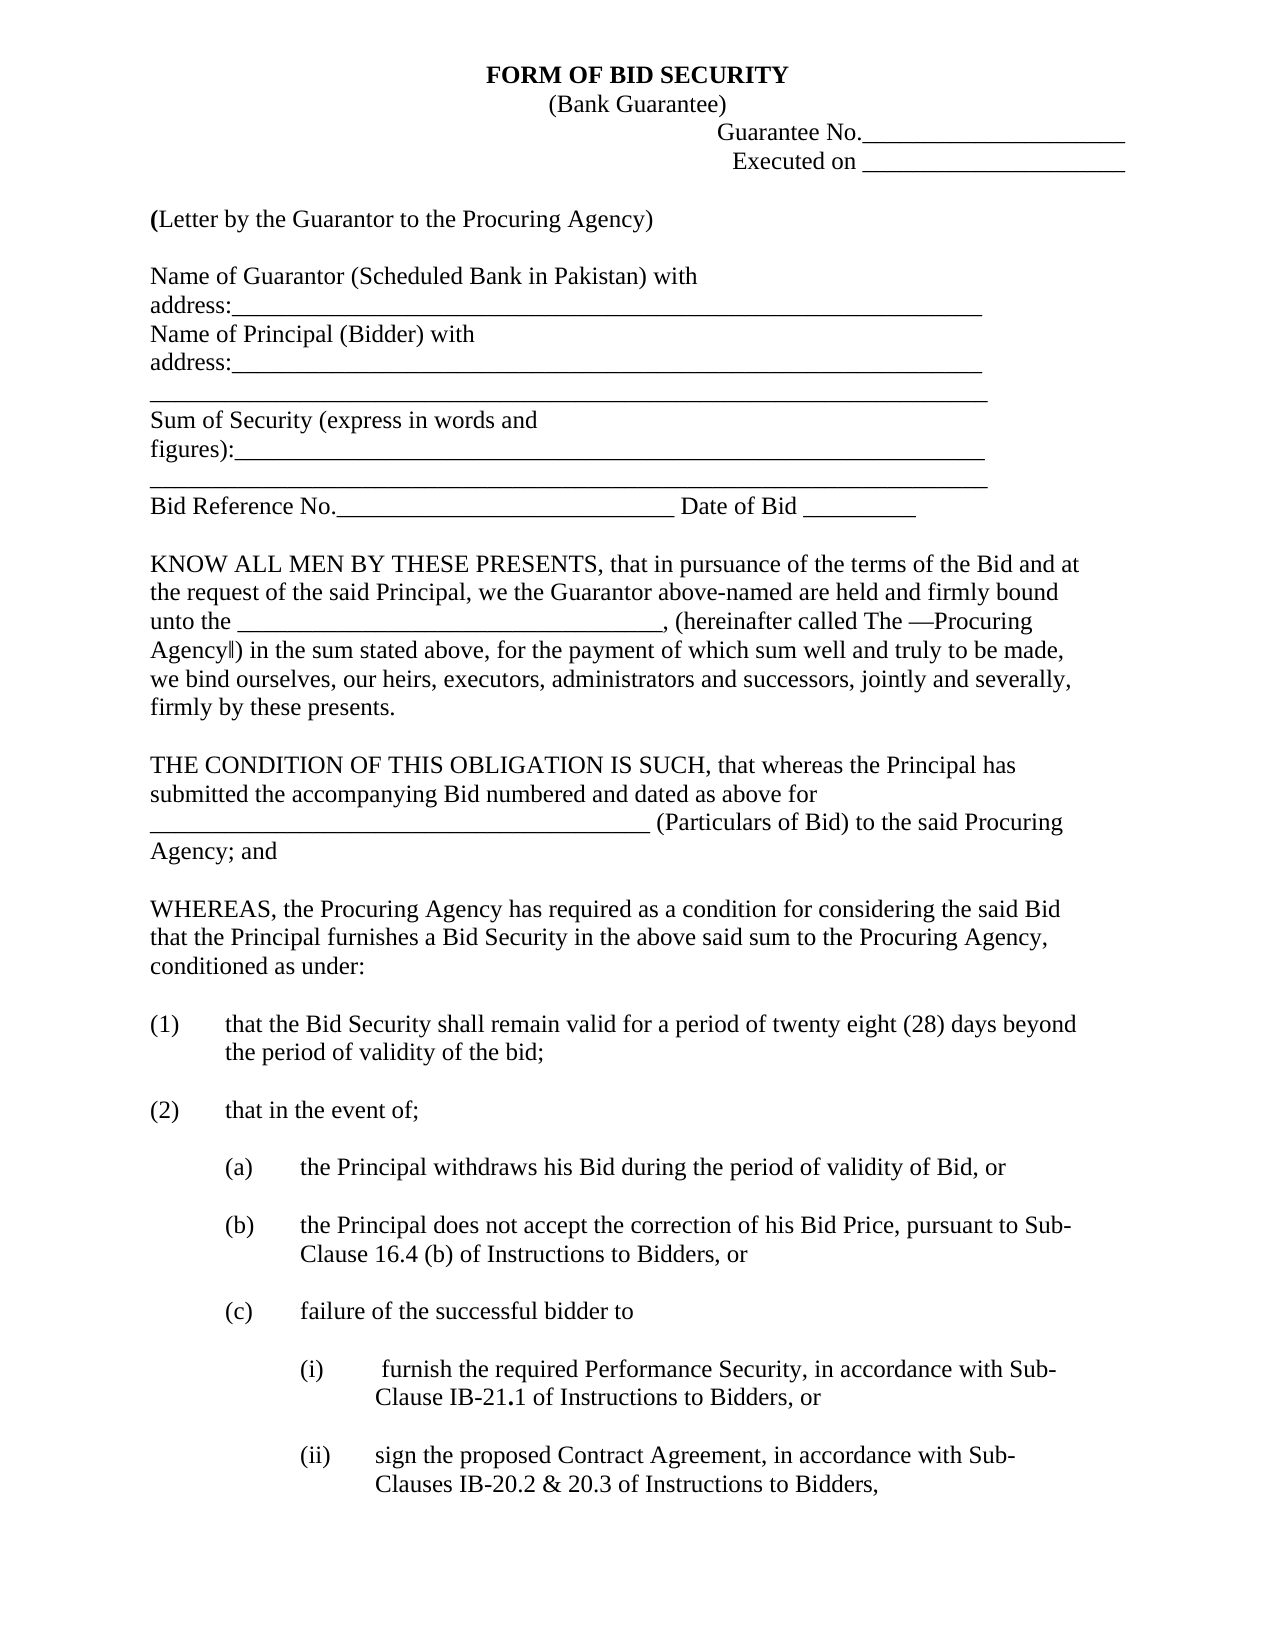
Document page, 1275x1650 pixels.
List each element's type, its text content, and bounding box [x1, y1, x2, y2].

text THE CONDITION OF THIS OBLIGATION IS SUCH, that whereas the Principal has [150, 750, 1125, 779]
text the request of the said Principal, we the Guarantor above-named are held and firmly bound [150, 577, 1125, 606]
text address:____________________________________________________________ [150, 290, 1125, 319]
text KNOW ALL MEN BY THESE PRESENTS, that in pursuance of the terms of the Bid and at [150, 549, 1125, 577]
text Name of Guarantor (Scheduled Bank in Pakistan) with [150, 261, 1125, 290]
text that the Principal furnishes a Bid Security in the above said sum to the Procuring Agency, [150, 922, 1125, 951]
text Bid Reference No.___________________________ Date of Bid _________ [150, 491, 1125, 520]
text FORM OF BID SECURITY [150, 60, 1125, 89]
text Executed on _____________________ [150, 146, 1125, 175]
text WHEREAS, the Procuring Agency has required as a condition for considering the said Bid [150, 894, 1125, 922]
text submitted the accompanying Bid numbered and dated as above for [150, 779, 1125, 807]
text (b) the Principal does not accept the correction of his Bid Price, pursuant to Sub- [150, 1210, 1125, 1239]
text Sum of Security (express in words and [150, 405, 1125, 434]
text (1) that the Bid Security shall remain valid for a period of twenty eight (28) days beyond [150, 1009, 1125, 1037]
text (Letter by the Guarantor to the Procuring Agency) [150, 204, 1125, 232]
text Guarantee No._____________________ [150, 117, 1125, 146]
text Agency; and [150, 836, 1125, 865]
text (c) failure of the successful bidder to [150, 1296, 1125, 1325]
text figures):____________________________________________________________ [150, 434, 1125, 462]
text (2) that in the event of; [150, 1095, 1125, 1124]
text firmly by these presents. [150, 692, 1125, 721]
text the period of validity of the bid; [150, 1037, 1125, 1066]
text ___________________________________________________________________ [150, 462, 1125, 491]
text Clause IB-21.1 of Instructions to Bidders, or [300, 1382, 1125, 1411]
text address:____________________________________________________________ [150, 347, 1125, 376]
text ________________________________________ (Particulars of Bid) to the said Procuring [150, 807, 1125, 836]
text (Bank Guarantee) [150, 89, 1125, 117]
text unto the __________________________________, (hereinafter called The ―Procuring [150, 606, 1125, 635]
text conditioned as under: [150, 951, 1125, 980]
text Name of Principal (Bidder) with [150, 319, 1125, 347]
text Clauses IB-20.2 & 20.3 of Instructions to Bidders, [300, 1469, 1125, 1497]
text Clause 16.4 (b) of Instructions to Bidders, or [225, 1239, 1125, 1267]
text ___________________________________________________________________ [150, 376, 1125, 405]
text Agency‖) in the sum stated above, for the payment of which sum well and truly to be made, [150, 635, 1125, 664]
text (a) the Principal withdraws his Bid during the period of validity of Bid, or [150, 1152, 1125, 1181]
text (ii) sign the proposed Contract Agreement, in accordance with Sub- [225, 1440, 1125, 1469]
text we bind ourselves, our heirs, executors, administrators and successors, jointly and severally, [150, 664, 1125, 692]
list furnish the required Performance Security, in accordance with Sub- [300, 1354, 1125, 1382]
